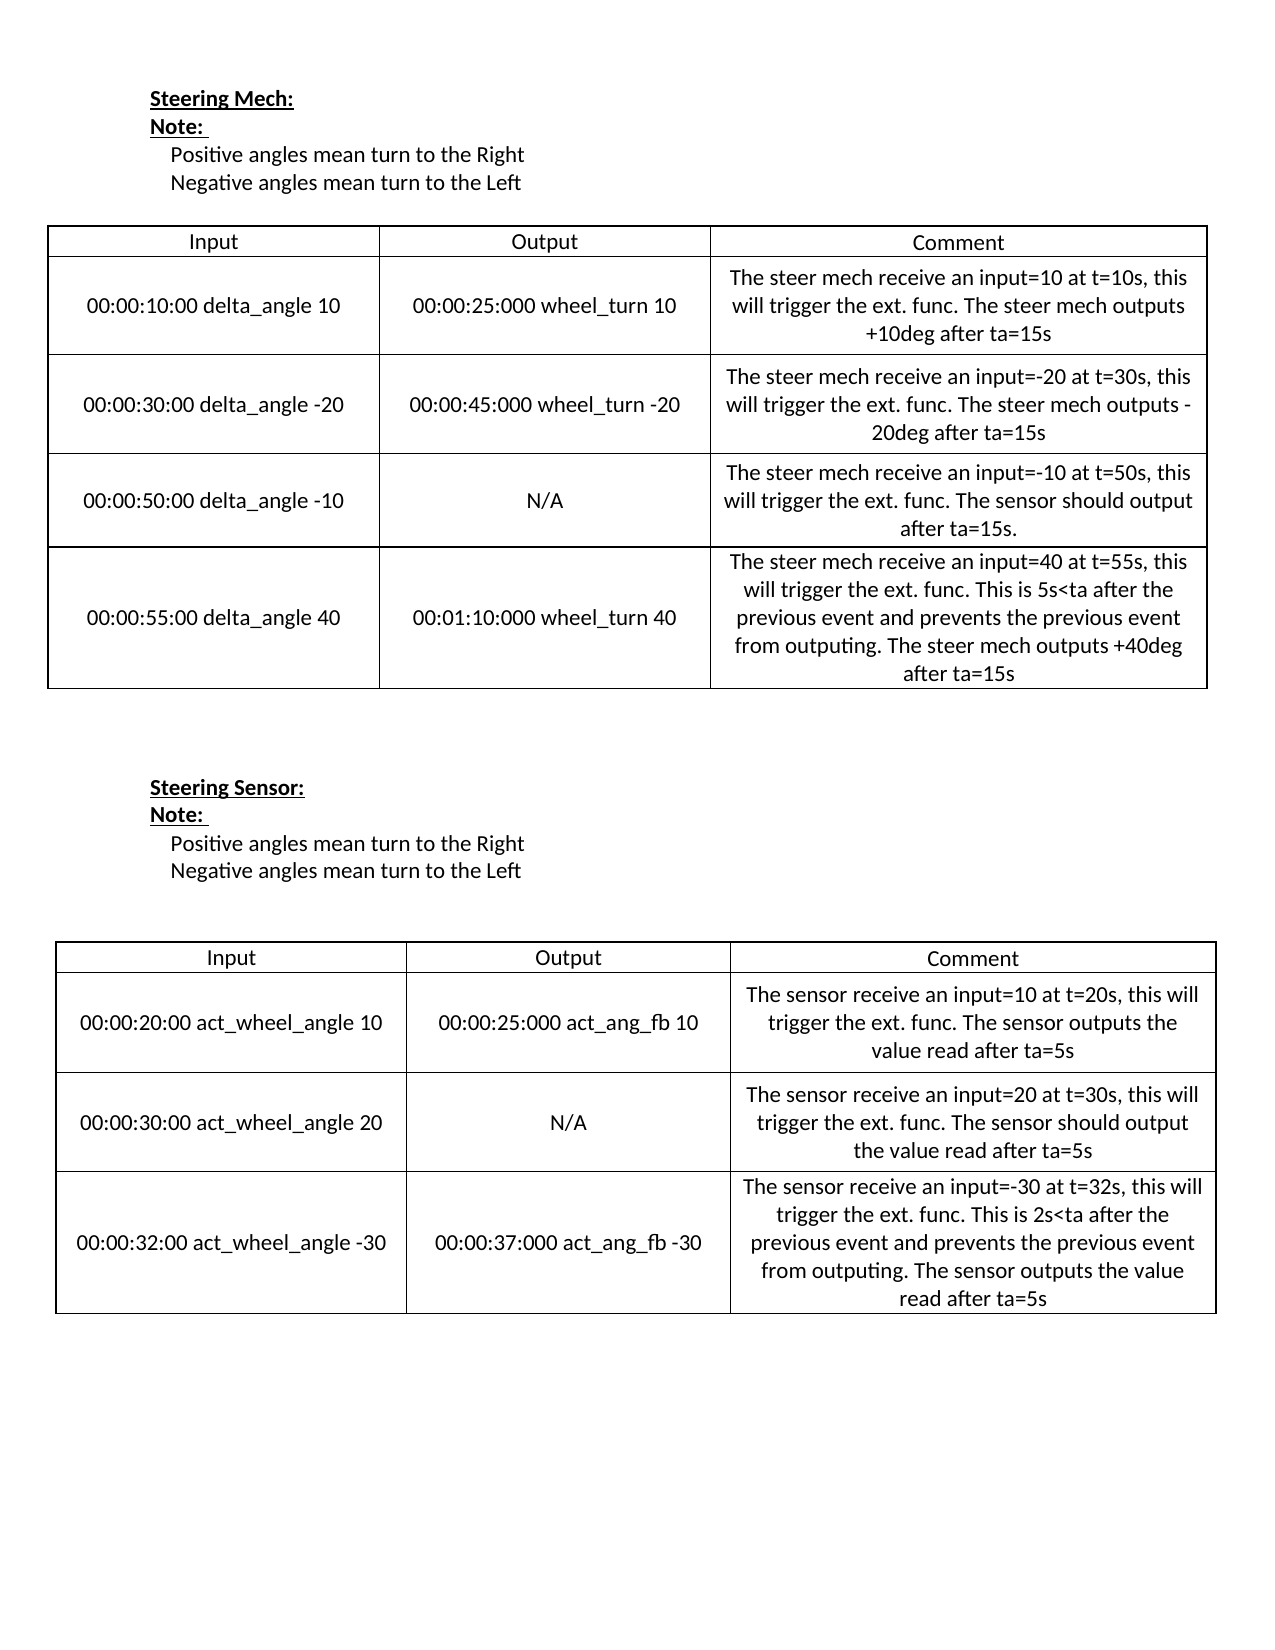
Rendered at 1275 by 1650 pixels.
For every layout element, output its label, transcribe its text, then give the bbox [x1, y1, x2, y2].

text Steering Sensor: [150, 773, 1125, 801]
text Note: [150, 112, 1125, 140]
table_cell The steer mech receive an input=-10 at t=50s, this will trigger the ext. func. The sensor should output after ta=15s. [711, 454, 1206, 546]
text Steering Mech: [150, 84, 1125, 112]
table_cell 00:00:20:00 act_wheel_angle 10 [57, 973, 406, 1072]
text Positive angles mean turn to the Right [150, 829, 1125, 857]
table_cell 00:00:25:000 act_ang_fb 10 [407, 973, 730, 1072]
text Note: [150, 801, 1125, 829]
table_cell 00:00:32:00 act_wheel_angle -30 [57, 1172, 406, 1312]
table_cell 00:00:25:000 wheel_turn 10 [380, 257, 710, 354]
table_header Comment [731, 943, 1215, 972]
table_cell N/A [380, 454, 710, 546]
table_cell The steer mech receive an input=40 at t=55s, this will trigger the ext. func. This is 5s<ta after the previous event and prevents the previous event from outputing. The steer mech outputs +40deg after ta=15s [711, 548, 1206, 687]
table_cell N/A [407, 1073, 730, 1171]
text Negative angles mean turn to the Left [150, 168, 1125, 196]
table_cell 00:00:10:00 delta_angle 10 [49, 257, 379, 354]
table_cell 00:00:30:00 act_wheel_angle 20 [57, 1073, 406, 1171]
table_cell 00:01:10:000 wheel_turn 40 [380, 548, 710, 687]
text Positive angles mean turn to the Right [150, 140, 1125, 168]
table_header Input [57, 943, 406, 972]
table_header Input [49, 227, 379, 256]
table_cell 00:00:55:00 delta_angle 40 [49, 548, 379, 687]
table_header Output [407, 943, 730, 972]
table_header Output [380, 227, 710, 256]
table_cell 00:00:37:000 act_ang_fb -30 [407, 1172, 730, 1312]
table_cell The steer mech receive an input=10 at t=10s, this will trigger the ext. func. The steer mech outputs +10deg after ta=15s [711, 257, 1206, 354]
table_cell 00:00:50:00 delta_angle -10 [49, 454, 379, 546]
table_cell 00:00:30:00 delta_angle -20 [49, 355, 379, 453]
table_cell 00:00:45:000 wheel_turn -20 [380, 355, 710, 453]
table_header Comment [711, 227, 1206, 256]
table_cell The sensor receive an input=20 at t=30s, this will trigger the ext. func. The sensor should output the value read after ta=5s [731, 1073, 1215, 1171]
table_cell The sensor receive an input=10 at t=20s, this will trigger the ext. func. The sensor outputs the value read after ta=5s [731, 973, 1215, 1072]
table_cell The steer mech receive an input=-20 at t=30s, this will trigger the ext. func. The steer mech outputs -20deg after ta=15s [711, 355, 1206, 453]
text Negative angles mean turn to the Left [150, 857, 1125, 885]
table_cell The sensor receive an input=-30 at t=32s, this will trigger the ext. func. This is 2s<ta after the previous event and prevents the previous event from outputing. The sensor outputs the value read after ta=5s [731, 1172, 1215, 1312]
